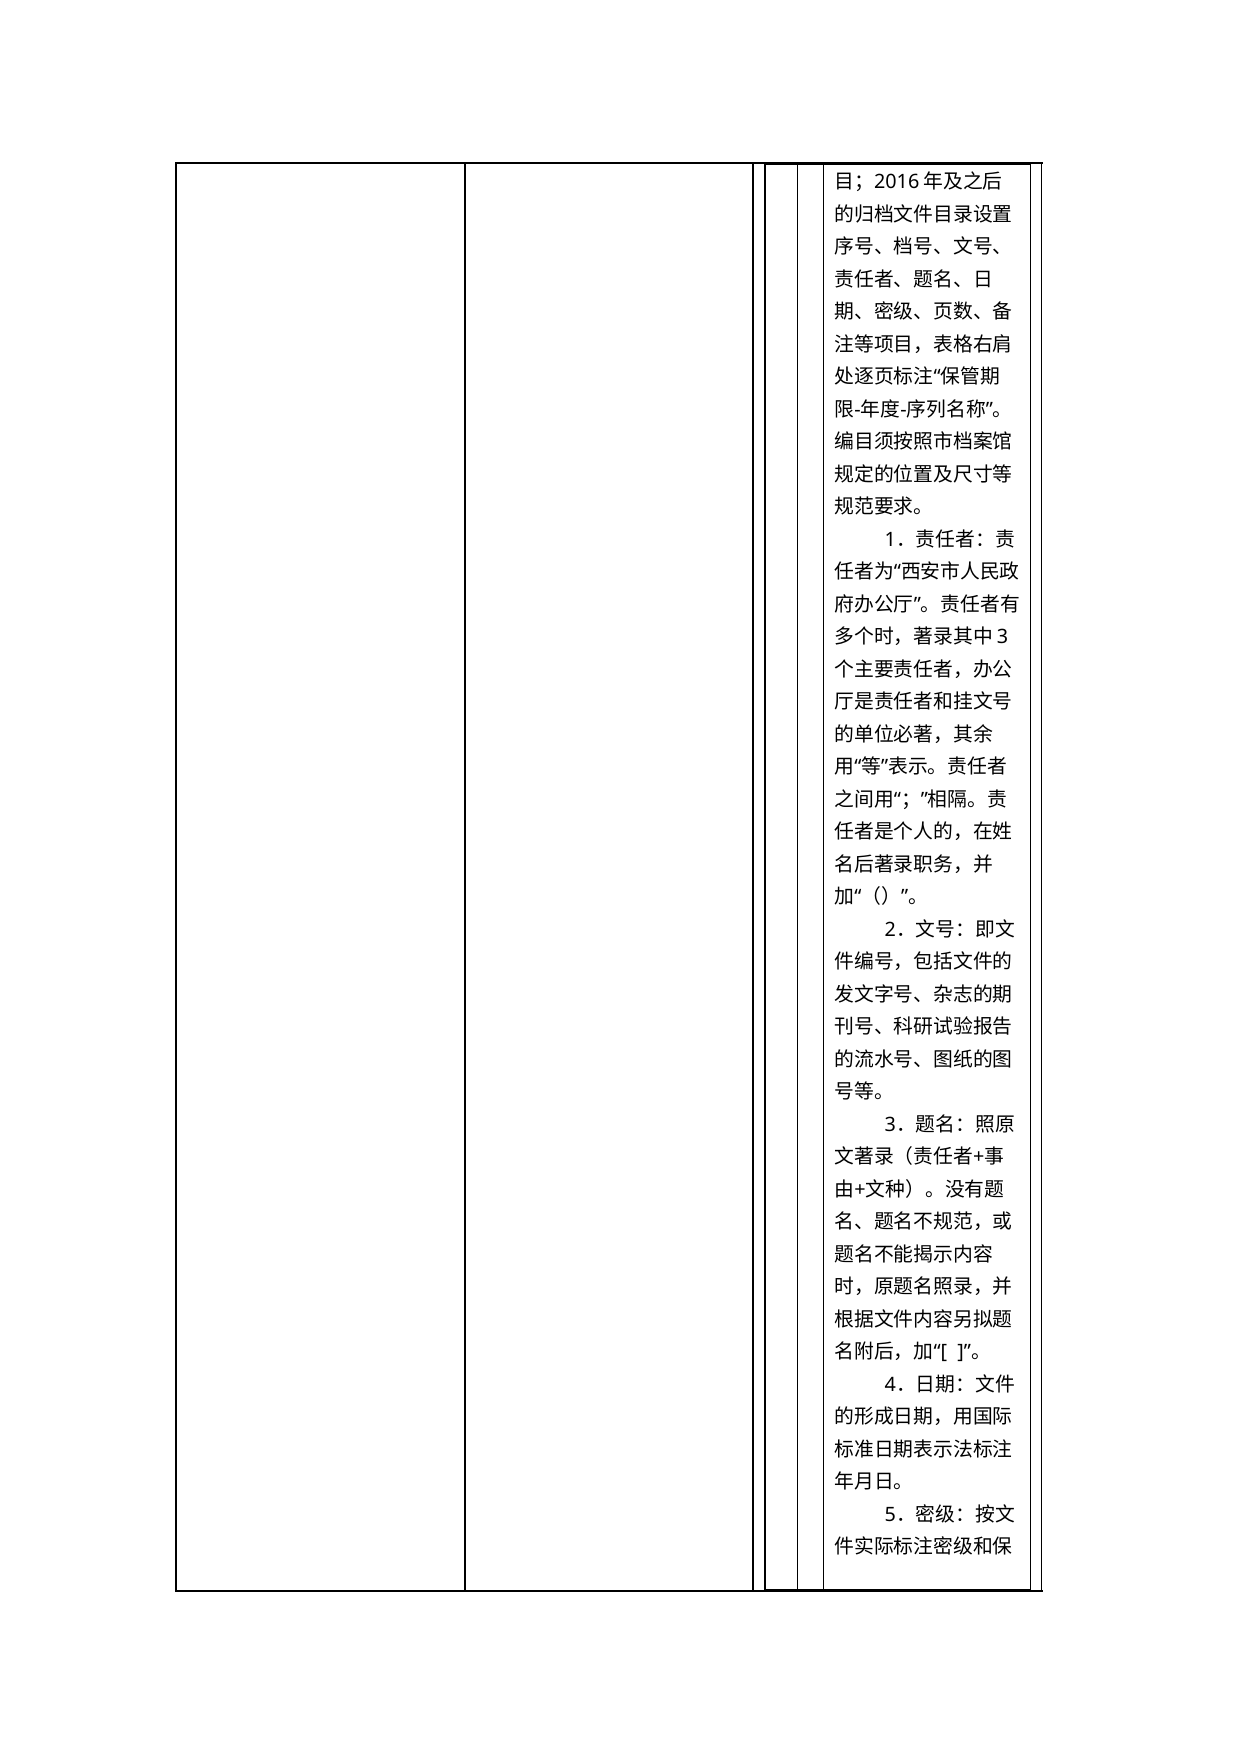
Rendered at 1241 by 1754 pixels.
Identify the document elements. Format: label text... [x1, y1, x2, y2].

table_cell [466, 164, 752, 1590]
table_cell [754, 164, 764, 1590]
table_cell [824, 165, 1030, 1589]
table_cell 1 [177, 164, 464, 1590]
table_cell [766, 165, 797, 1589]
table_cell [798, 165, 823, 1589]
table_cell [1031, 164, 1041, 1590]
